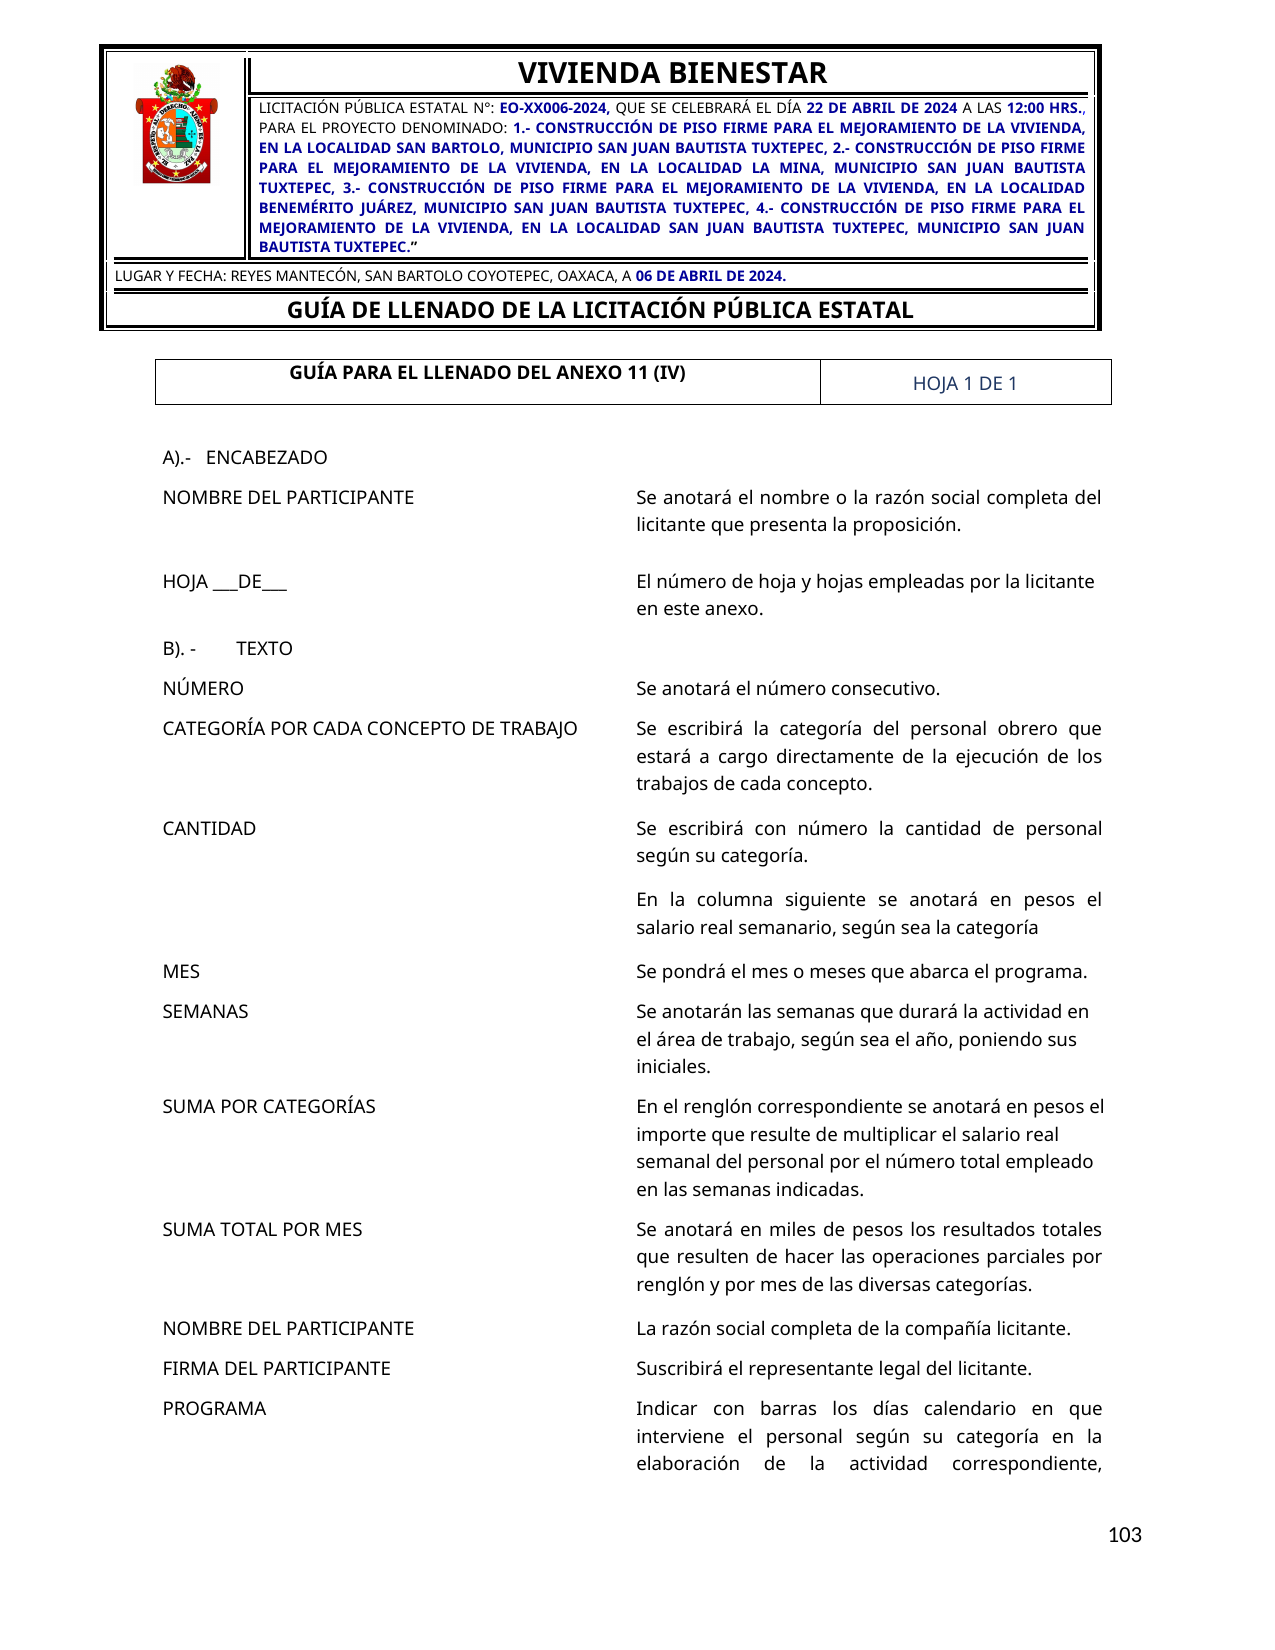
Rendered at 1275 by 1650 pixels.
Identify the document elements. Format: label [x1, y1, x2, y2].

picture [133, 63, 220, 186]
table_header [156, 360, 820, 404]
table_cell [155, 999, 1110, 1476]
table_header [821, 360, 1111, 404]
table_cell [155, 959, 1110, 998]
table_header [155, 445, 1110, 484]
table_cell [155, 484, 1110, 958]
